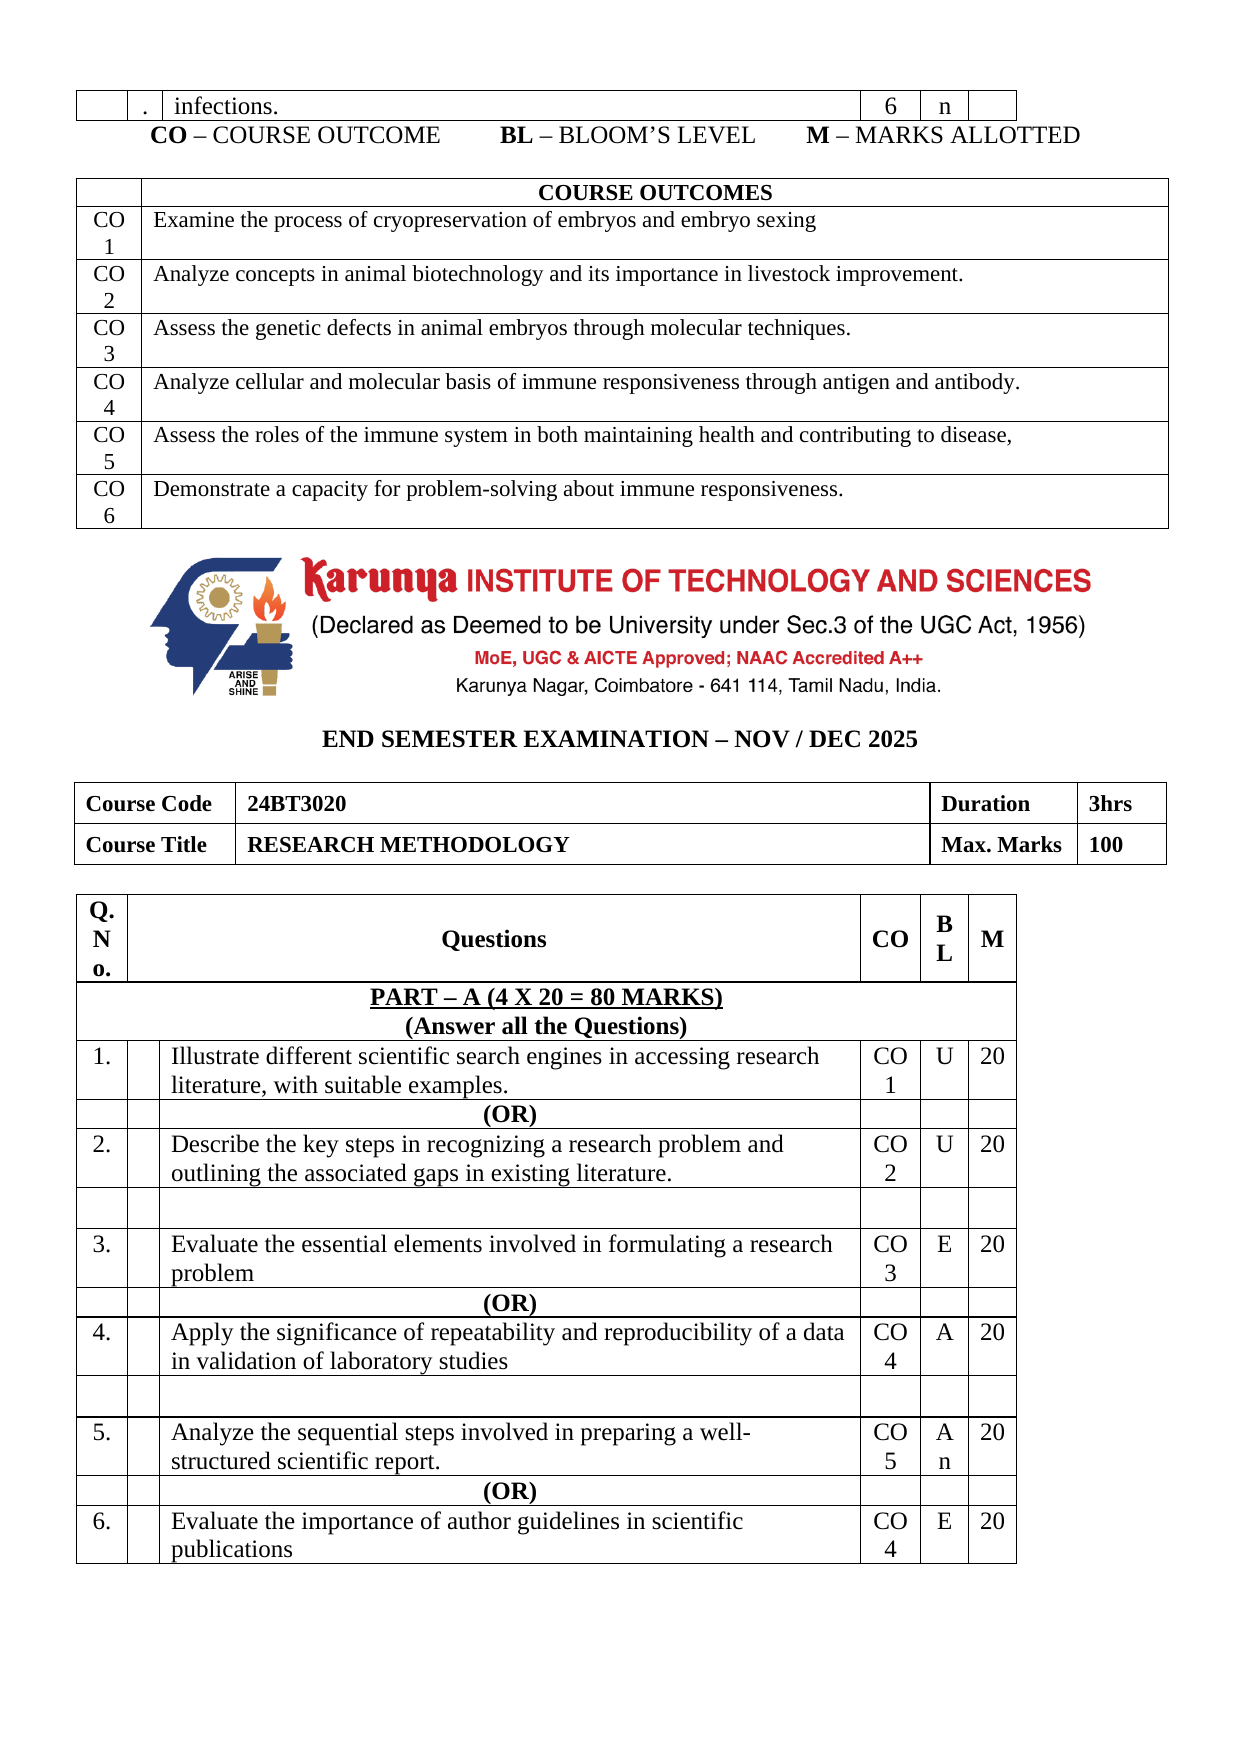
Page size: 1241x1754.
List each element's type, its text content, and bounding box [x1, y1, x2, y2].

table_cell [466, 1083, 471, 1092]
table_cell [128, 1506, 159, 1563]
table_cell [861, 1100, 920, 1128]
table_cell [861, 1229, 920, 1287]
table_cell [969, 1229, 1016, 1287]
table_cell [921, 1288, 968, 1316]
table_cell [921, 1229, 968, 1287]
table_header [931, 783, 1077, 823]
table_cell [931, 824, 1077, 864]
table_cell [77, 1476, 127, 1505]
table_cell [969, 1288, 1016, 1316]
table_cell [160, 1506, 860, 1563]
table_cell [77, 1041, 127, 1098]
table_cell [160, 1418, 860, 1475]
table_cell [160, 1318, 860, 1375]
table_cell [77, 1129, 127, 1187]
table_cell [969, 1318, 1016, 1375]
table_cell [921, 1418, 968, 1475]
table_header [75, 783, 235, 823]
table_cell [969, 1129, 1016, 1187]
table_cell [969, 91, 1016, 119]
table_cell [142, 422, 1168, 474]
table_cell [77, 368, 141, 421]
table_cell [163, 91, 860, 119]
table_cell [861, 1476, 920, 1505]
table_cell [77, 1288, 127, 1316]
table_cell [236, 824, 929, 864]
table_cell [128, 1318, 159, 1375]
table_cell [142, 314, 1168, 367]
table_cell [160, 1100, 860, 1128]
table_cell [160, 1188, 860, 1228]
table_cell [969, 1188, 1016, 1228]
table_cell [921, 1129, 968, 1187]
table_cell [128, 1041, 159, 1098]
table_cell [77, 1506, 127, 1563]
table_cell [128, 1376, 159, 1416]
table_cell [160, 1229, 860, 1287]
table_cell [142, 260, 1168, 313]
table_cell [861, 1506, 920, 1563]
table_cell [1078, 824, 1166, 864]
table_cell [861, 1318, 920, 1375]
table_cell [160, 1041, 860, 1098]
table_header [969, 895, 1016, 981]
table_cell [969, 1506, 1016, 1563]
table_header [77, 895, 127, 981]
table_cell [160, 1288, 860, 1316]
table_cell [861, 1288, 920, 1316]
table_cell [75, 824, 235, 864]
picture [150, 557, 1091, 696]
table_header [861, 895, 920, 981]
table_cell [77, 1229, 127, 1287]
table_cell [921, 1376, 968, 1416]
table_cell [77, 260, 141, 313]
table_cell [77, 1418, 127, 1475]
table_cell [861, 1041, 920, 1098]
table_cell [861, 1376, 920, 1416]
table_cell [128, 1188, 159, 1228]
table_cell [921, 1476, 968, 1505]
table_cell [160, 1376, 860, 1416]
text END SEMESTER EXAMINATION – NOV / DEC 2025 [150, 724, 1090, 753]
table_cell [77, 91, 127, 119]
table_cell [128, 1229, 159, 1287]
text CO – COURSE OUTCOME BL – BLOOM’S LEVEL M – MARKS ALLOTTED [150, 121, 1090, 149]
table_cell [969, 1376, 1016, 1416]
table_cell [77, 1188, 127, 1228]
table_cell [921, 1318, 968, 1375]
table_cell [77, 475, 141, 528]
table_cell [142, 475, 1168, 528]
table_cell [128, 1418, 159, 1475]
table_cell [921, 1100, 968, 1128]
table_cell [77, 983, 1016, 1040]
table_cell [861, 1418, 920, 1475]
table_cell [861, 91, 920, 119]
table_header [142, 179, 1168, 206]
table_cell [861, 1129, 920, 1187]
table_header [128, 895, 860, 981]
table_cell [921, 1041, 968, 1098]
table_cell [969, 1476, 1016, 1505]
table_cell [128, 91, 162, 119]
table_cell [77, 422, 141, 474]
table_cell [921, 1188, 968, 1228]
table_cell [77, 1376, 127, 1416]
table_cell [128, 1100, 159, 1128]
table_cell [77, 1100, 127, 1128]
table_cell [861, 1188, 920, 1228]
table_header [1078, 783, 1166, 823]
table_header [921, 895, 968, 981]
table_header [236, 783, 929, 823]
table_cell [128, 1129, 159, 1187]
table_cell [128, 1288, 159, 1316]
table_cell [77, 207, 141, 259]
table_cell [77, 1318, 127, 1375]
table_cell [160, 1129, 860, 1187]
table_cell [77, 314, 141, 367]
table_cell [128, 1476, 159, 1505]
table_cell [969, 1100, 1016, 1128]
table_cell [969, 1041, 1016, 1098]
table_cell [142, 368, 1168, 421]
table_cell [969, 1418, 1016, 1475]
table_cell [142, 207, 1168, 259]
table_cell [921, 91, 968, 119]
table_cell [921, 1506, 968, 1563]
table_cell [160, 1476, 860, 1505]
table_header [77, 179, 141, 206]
